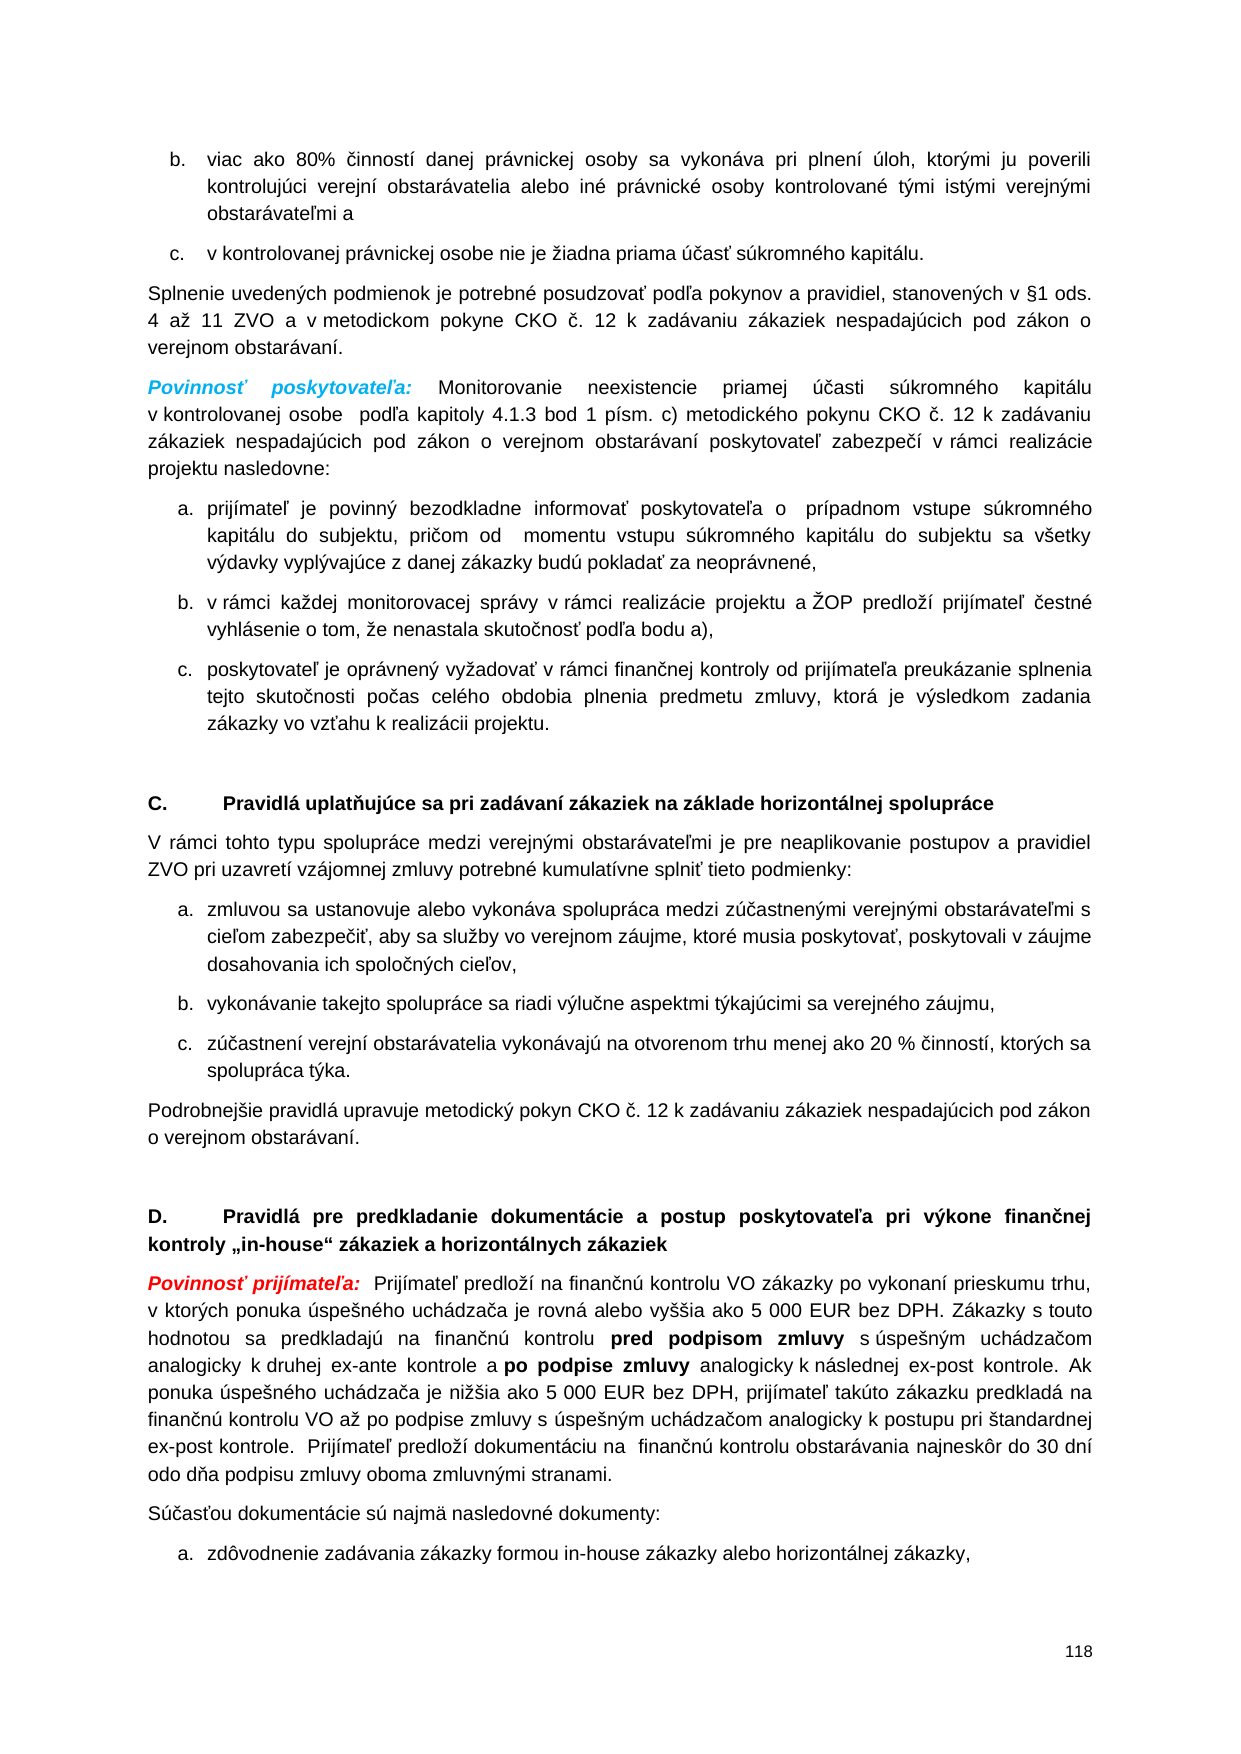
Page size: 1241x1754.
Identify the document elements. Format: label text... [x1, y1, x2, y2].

list zdôvodnenie zadávania zákazky formou in-house zákazky alebo horizontálnej zákazky, [177, 1542, 1092, 1564]
list v kontrolovanej právnickej osobe nie je žiadna priama účasť súkromného kapitálu. [169, 242, 1092, 264]
list prijímateľ je povinný bezodkladne informovať poskytovateľa o prípadnom vstupe súkromného kapitálu do subjektu, pričom od momentu vstupu súkromného kapitálu do subjektu sa všetky výdavky vyplývajúce z danej zákazky budú pokladať za neoprávnené, [177, 497, 1092, 574]
text V rámci tohto typu spolupráce medzi verejnými obstarávateľmi je pre neaplikovanie postupov a pravidiel ZVO pri uzavretí vzájomnej zmluvy potrebné kumulatívne splniť tieto podmienky: [148, 831, 1092, 881]
text Splnenie uvedených podmienok je potrebné posudzovať podľa pokynov a pravidiel, stanovených v §1 ods. 4 až 11 ZVO a v metodickom pokyne CKO č. 12 k zadávaniu zákaziek nespadajúcich pod zákon o verejnom obstarávaní. [148, 281, 1092, 358]
text Súčasťou dokumentácie sú najmä nasledovné dokumenty: [148, 1502, 1092, 1525]
list v rámci každej monitorovacej správy v rámci realizácie projektu a ŽOP predloží prijímateľ čestné vyhlásenie o tom, že nenastala skutočnosť podľa bodu a), [177, 591, 1092, 641]
list Pravidlá pre predkladanie dokumentácie a postup poskytovateľa pri výkone finančnej kontroly „in-house“ zákaziek a horizontálnych zákaziek [148, 1205, 1092, 1255]
text Povinnosť poskytovateľa: Monitorovanie neexistencie priamej účasti súkromného kapitálu v kontrolovanej osobe podľa kapitoly 4.1.3 bod 1 písm. c) metodického pokynu CKO č. 12 k zadávaniu zákaziek nespadajúcich pod zákon o verejnom obstarávaní poskytovateľ zabezpečí v rámci realizácie projektu nasledovne: [148, 376, 1092, 480]
list Pravidlá uplatňujúce sa pri zadávaní zákaziek na základe horizontálnej spolupráce [148, 791, 1092, 814]
text Povinnosť prijímateľa: Prijímateľ predloží na finančnú kontrolu VO zákazky po vykonaní prieskumu trhu, v ktorých ponuka úspešného uchádzača je rovná alebo vyššia ako 5 000 EUR bez DPH. Zákazky s touto hodnotou sa predkladajú na finančnú kontrolu pred podpisom zmluvy s úspešným uchádzačom analogicky k druhej ex-ante kontrole a po podpise zmluvy analogicky k následnej ex-post kontrole. Ak ponuka úspešného uchádzača je nižšia ako 5 000 EUR bez DPH, prijímateľ takúto zákazku predkladá na finančnú kontrolu VO až po podpise zmluvy s úspešným uchádzačom analogicky k postupu pri štandardnej ex-post kontrole. Prijímateľ predloží dokumentáciu na finančnú kontrolu obstarávania najneskôr do 30 dní odo dňa podpisu zmluvy oboma zmluvnými stranami. [148, 1272, 1092, 1485]
list poskytovateľ je oprávnený vyžadovať v rámci finančnej kontroly od prijímateľa preukázanie splnenia tejto skutočnosti počas celého obdobia plnenia predmetu zmluvy, ktorá je výsledkom zadania zákazky vo vzťahu k realizácii projektu. [177, 658, 1092, 735]
text Podrobnejšie pravidlá upravuje metodický pokyn CKO č. 12 k zadávaniu zákaziek nespadajúcich pod zákon o verejnom obstarávaní. [148, 1099, 1092, 1148]
list zmluvou sa ustanovuje alebo vykonáva spolupráca medzi zúčastnenými verejnými obstarávateľmi s cieľom zabezpečiť, aby sa služby vo verejnom záujme, ktoré musia poskytovať, poskytovali v záujme dosahovania ich spoločných cieľov, [177, 898, 1092, 975]
list vykonávanie takejto spolupráce sa riadi výlučne aspektmi týkajúcimi sa verejného záujmu, [177, 992, 1092, 1015]
list zúčastnení verejní obstarávatelia vykonávajú na otvorenom trhu menej ako 20 % činností, ktorých sa spolupráca týka. [177, 1032, 1092, 1082]
list viac ako 80% činností danej právnickej osoby sa vykonáva pri plnení úloh, ktorými ju poverili kontrolujúci verejní obstarávatelia alebo iné právnické osoby kontrolované tými istými verejnými obstarávateľmi a [169, 148, 1092, 225]
